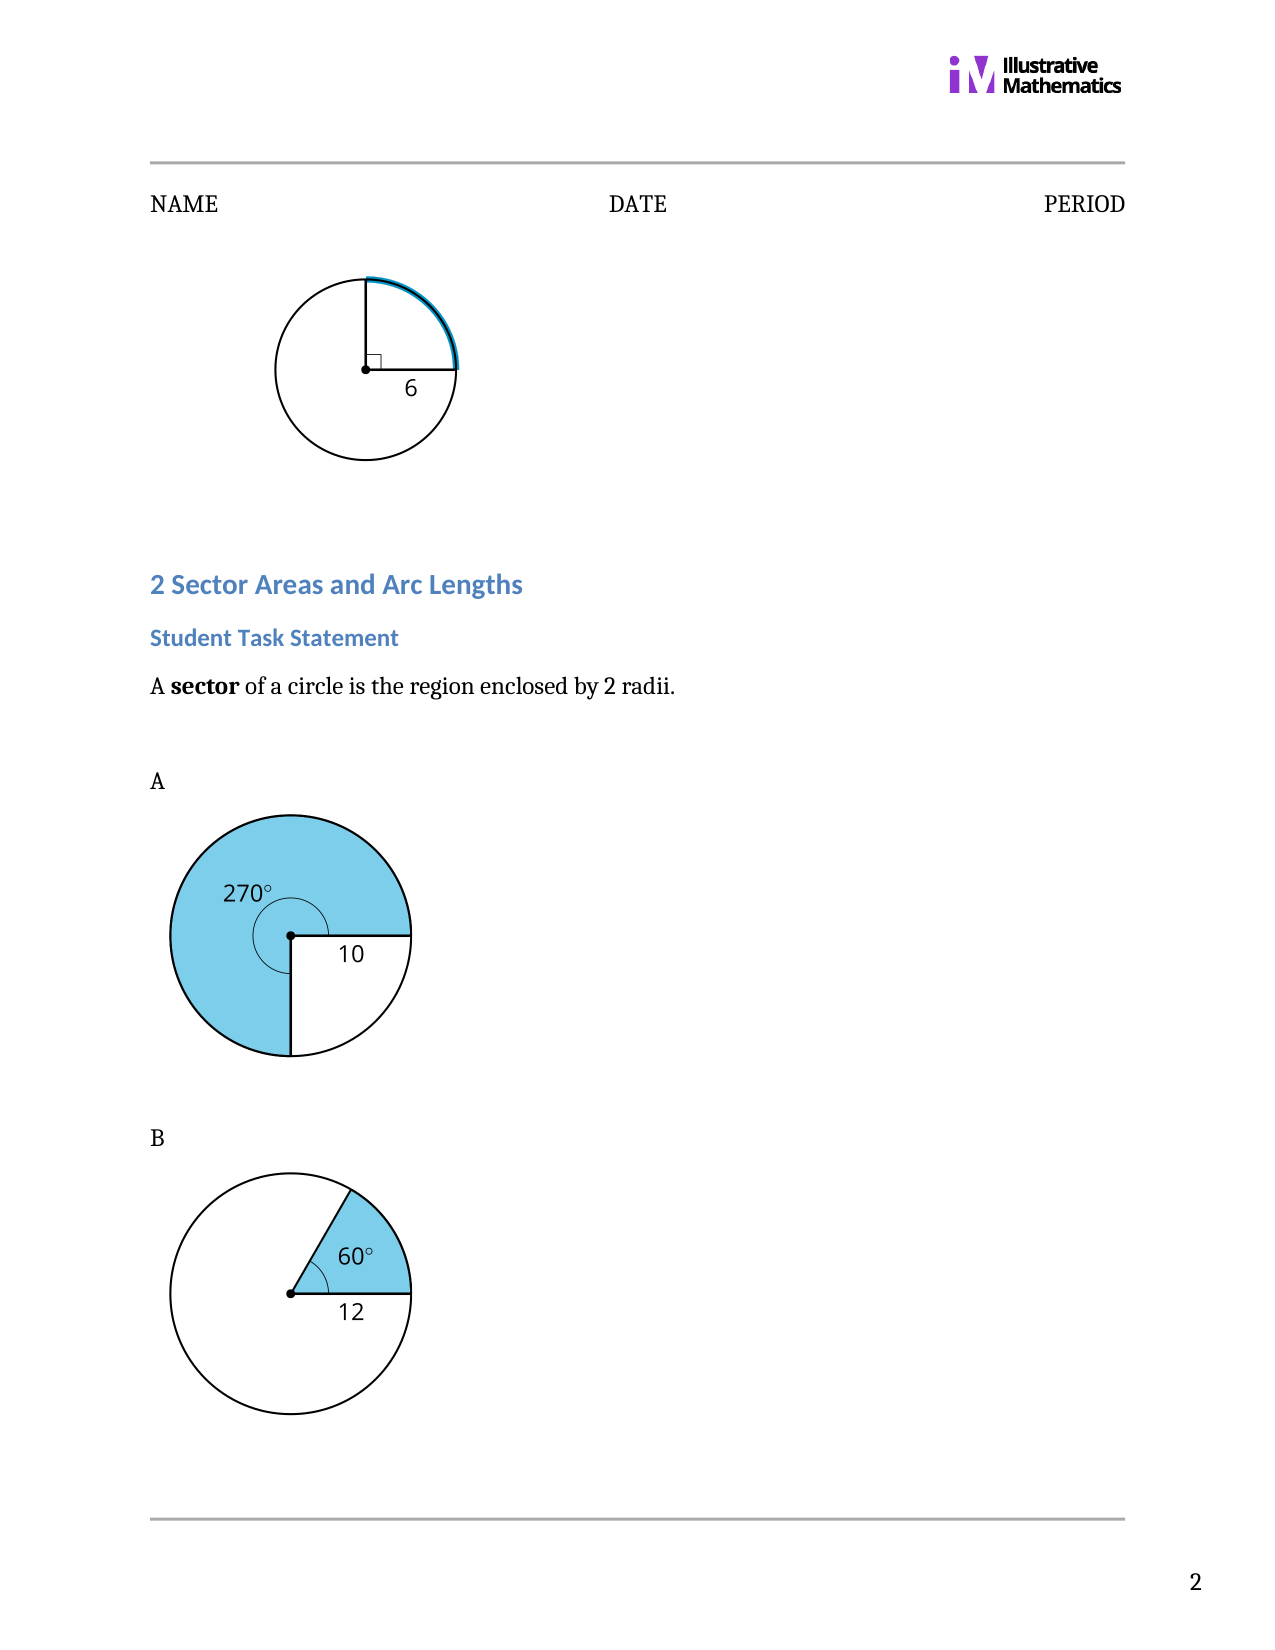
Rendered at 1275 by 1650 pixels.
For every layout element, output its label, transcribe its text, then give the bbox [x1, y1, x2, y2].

picture [243, 247, 488, 492]
picture [168, 1171, 413, 1416]
text A sector of a circle is the region enclosed by 2 radii. [150, 672, 1125, 700]
text B [150, 1124, 1125, 1153]
subtitle Student Task Statement [150, 622, 1125, 653]
picture [949, 55, 1121, 93]
picture [168, 814, 413, 1058]
subtitle 2 Sector Areas and Arc Lengths [150, 566, 1125, 601]
text A [150, 767, 1125, 795]
